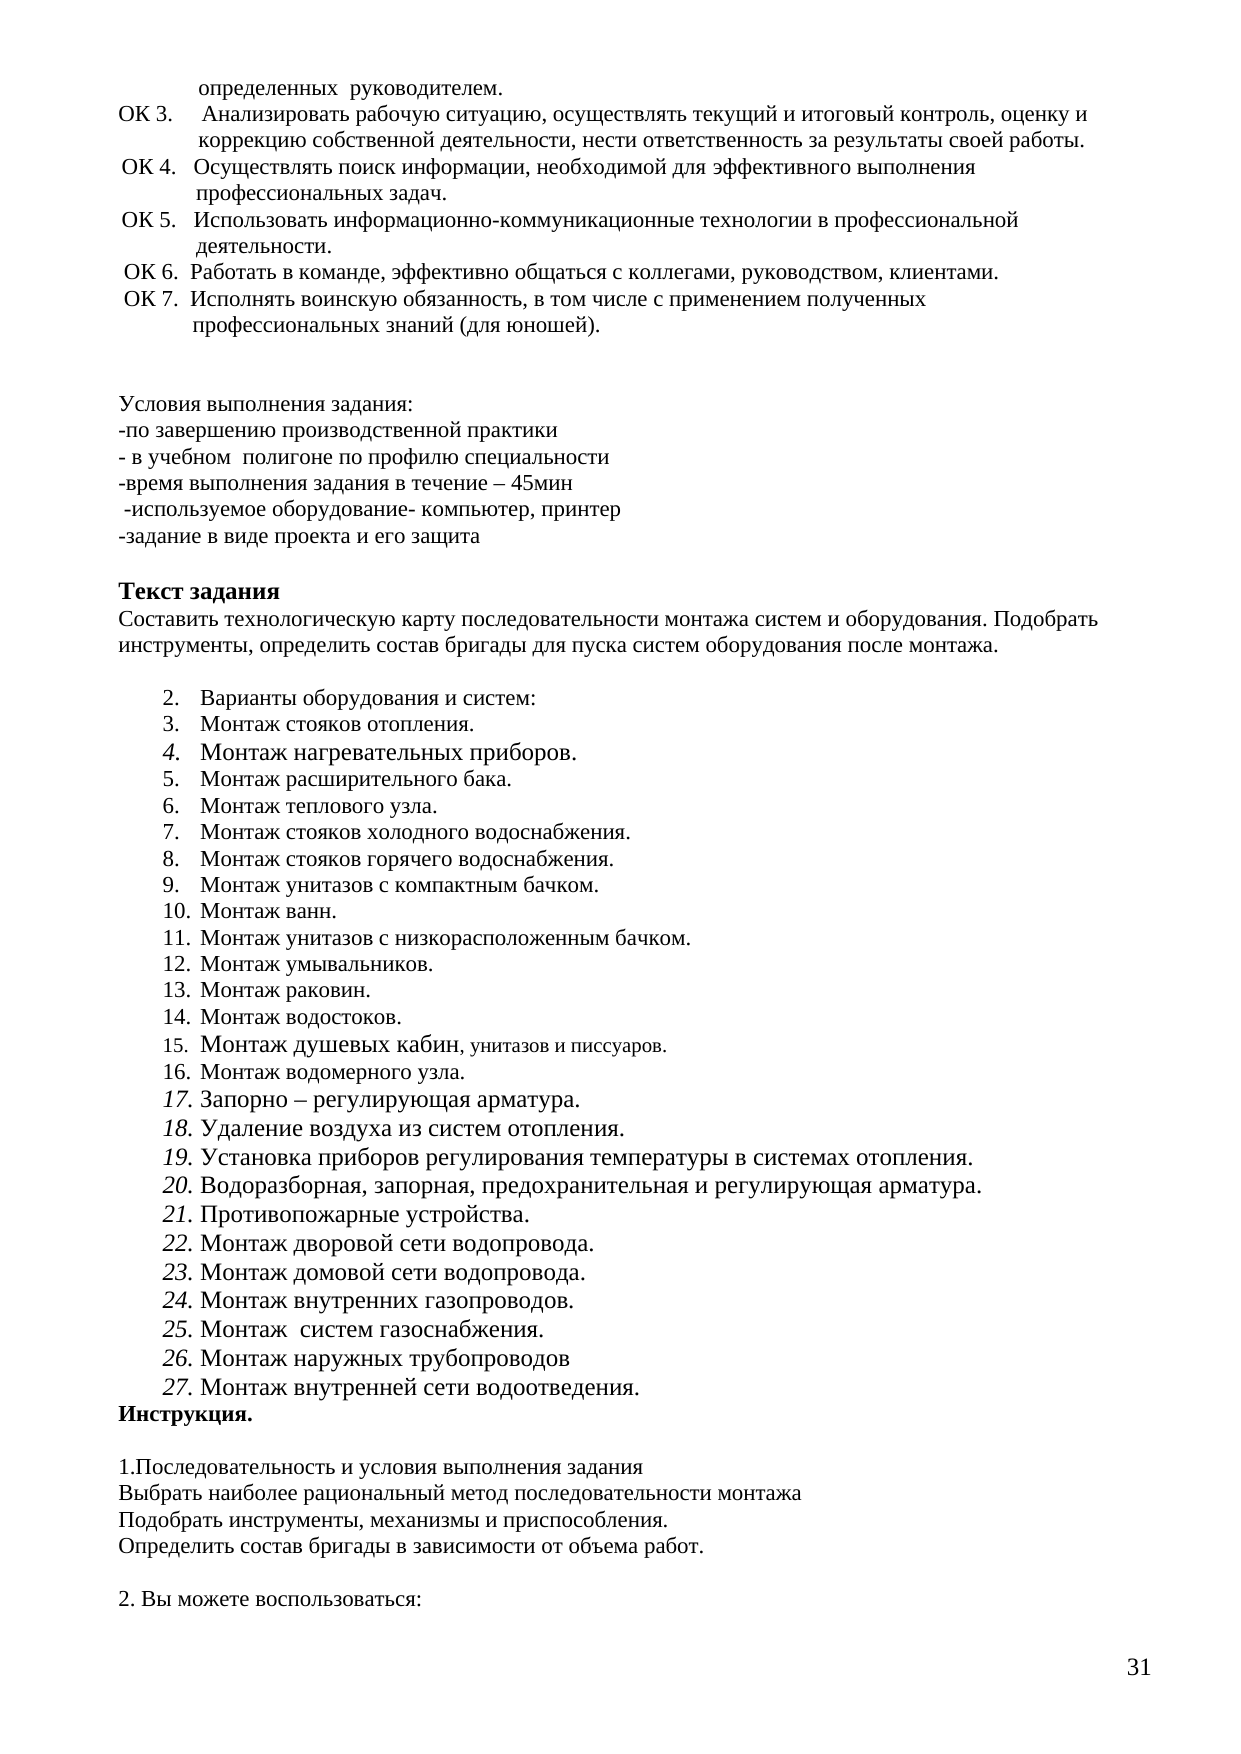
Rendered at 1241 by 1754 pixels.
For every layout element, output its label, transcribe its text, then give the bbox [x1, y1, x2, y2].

list Монтаж дворовой сети водопровода. [162, 1228, 1152, 1257]
list Монтаж унитазов с низкорасположенным бачком. [162, 924, 1152, 950]
text определенных руководителем. [118, 74, 1152, 100]
text Текст задания [118, 576, 1152, 605]
text Определить состав бригады в зависимости от объема работ. [118, 1532, 1152, 1558]
text ОК 6. Работать в команде, эффективно общаться с коллегами, руководством, клиентами. [118, 258, 1152, 285]
text -используемое оборудование- компьютер, принтер [118, 496, 1152, 522]
text профессиональных задач. [116, 179, 1152, 206]
text 2. Вы можете воспользоваться: [118, 1585, 1152, 1611]
text 1.Последовательность и условия выполнения задания [118, 1453, 1152, 1479]
list Монтаж расширительного бака. [162, 766, 1152, 792]
list Варианты оборудования и систем: [162, 684, 1152, 710]
text Подобрать инструменты, механизмы и приспособления. [118, 1506, 1152, 1532]
text деятельности. [116, 232, 1152, 258]
list Монтаж умывальников. [162, 950, 1152, 976]
text коррекцию собственной деятельности, нести ответственность за результаты своей работы. [118, 127, 1152, 153]
text ОК 4. Осуществлять поиск информации, необходимой для эффективного выполнения [116, 153, 1152, 179]
text Составить технологическую карту последовательности монтажа систем и оборудования. Подобрать инструменты, определить состав бригады для пуска систем оборудования после монтажа. [118, 605, 1152, 658]
text -задание в виде проекта и его защита [118, 522, 1152, 548]
list Монтаж теплового узла. [162, 792, 1152, 818]
list Монтаж нагревательных приборов. [162, 737, 1152, 766]
text Выбрать наиболее рациональный метод последовательности монтажа [118, 1479, 1152, 1506]
list Монтаж водостоков. [162, 1003, 1152, 1029]
text ОК 3. Анализировать рабочую ситуацию, осуществлять текущий и итоговый контроль, оценку и [118, 100, 1152, 127]
list Монтаж наружных трубопроводов [162, 1343, 1152, 1372]
list Монтаж ванн. [162, 897, 1152, 924]
list Удаление воздуха из систем отопления. [162, 1113, 1152, 1142]
list Водоразборная, запорная, предохранительная и регулирующая арматура. [162, 1170, 1152, 1199]
text ОК 5. Использовать информационно-коммуникационные технологии в профессиональной [116, 206, 1152, 232]
list Установка приборов регулирования температуры в системах отопления. [162, 1142, 1152, 1170]
text - в учебном полигоне по профилю специальности [118, 443, 1152, 469]
list Монтаж стояков холодного водоснабжения. [162, 818, 1152, 844]
text Условия выполнения задания: [118, 390, 1152, 416]
text ОК 7. Исполнять воинскую обязанность, в том числе с применением полученных [118, 285, 1152, 311]
list Монтаж стояков отопления. [162, 710, 1152, 737]
list Монтаж внутренней сети водоотведения. [162, 1372, 1152, 1400]
text -по завершению производственной практики [118, 416, 1152, 443]
list Монтаж домовой сети водопровода. [162, 1257, 1152, 1285]
list Монтаж стояков горячего водоснабжения. [162, 844, 1152, 871]
list Монтаж систем газоснабжения. [162, 1314, 1152, 1343]
text Инструкция. [118, 1400, 1152, 1427]
list Монтаж раковин. [162, 976, 1152, 1003]
text -время выполнения задания в течение – 45мин [118, 469, 1152, 496]
list Монтаж душевых кабин, унитазов и писсуаров. [162, 1029, 1152, 1058]
text профессиональных знаний (для юношей). [118, 311, 1152, 337]
list Монтаж водомерного узла. [162, 1058, 1152, 1084]
list Монтаж внутренних газопроводов. [162, 1285, 1152, 1314]
list Монтаж унитазов с компактным бачком. [162, 871, 1152, 897]
list Противопожарные устройства. [162, 1199, 1152, 1228]
list Запорно – регулирующая арматура. [162, 1084, 1152, 1113]
